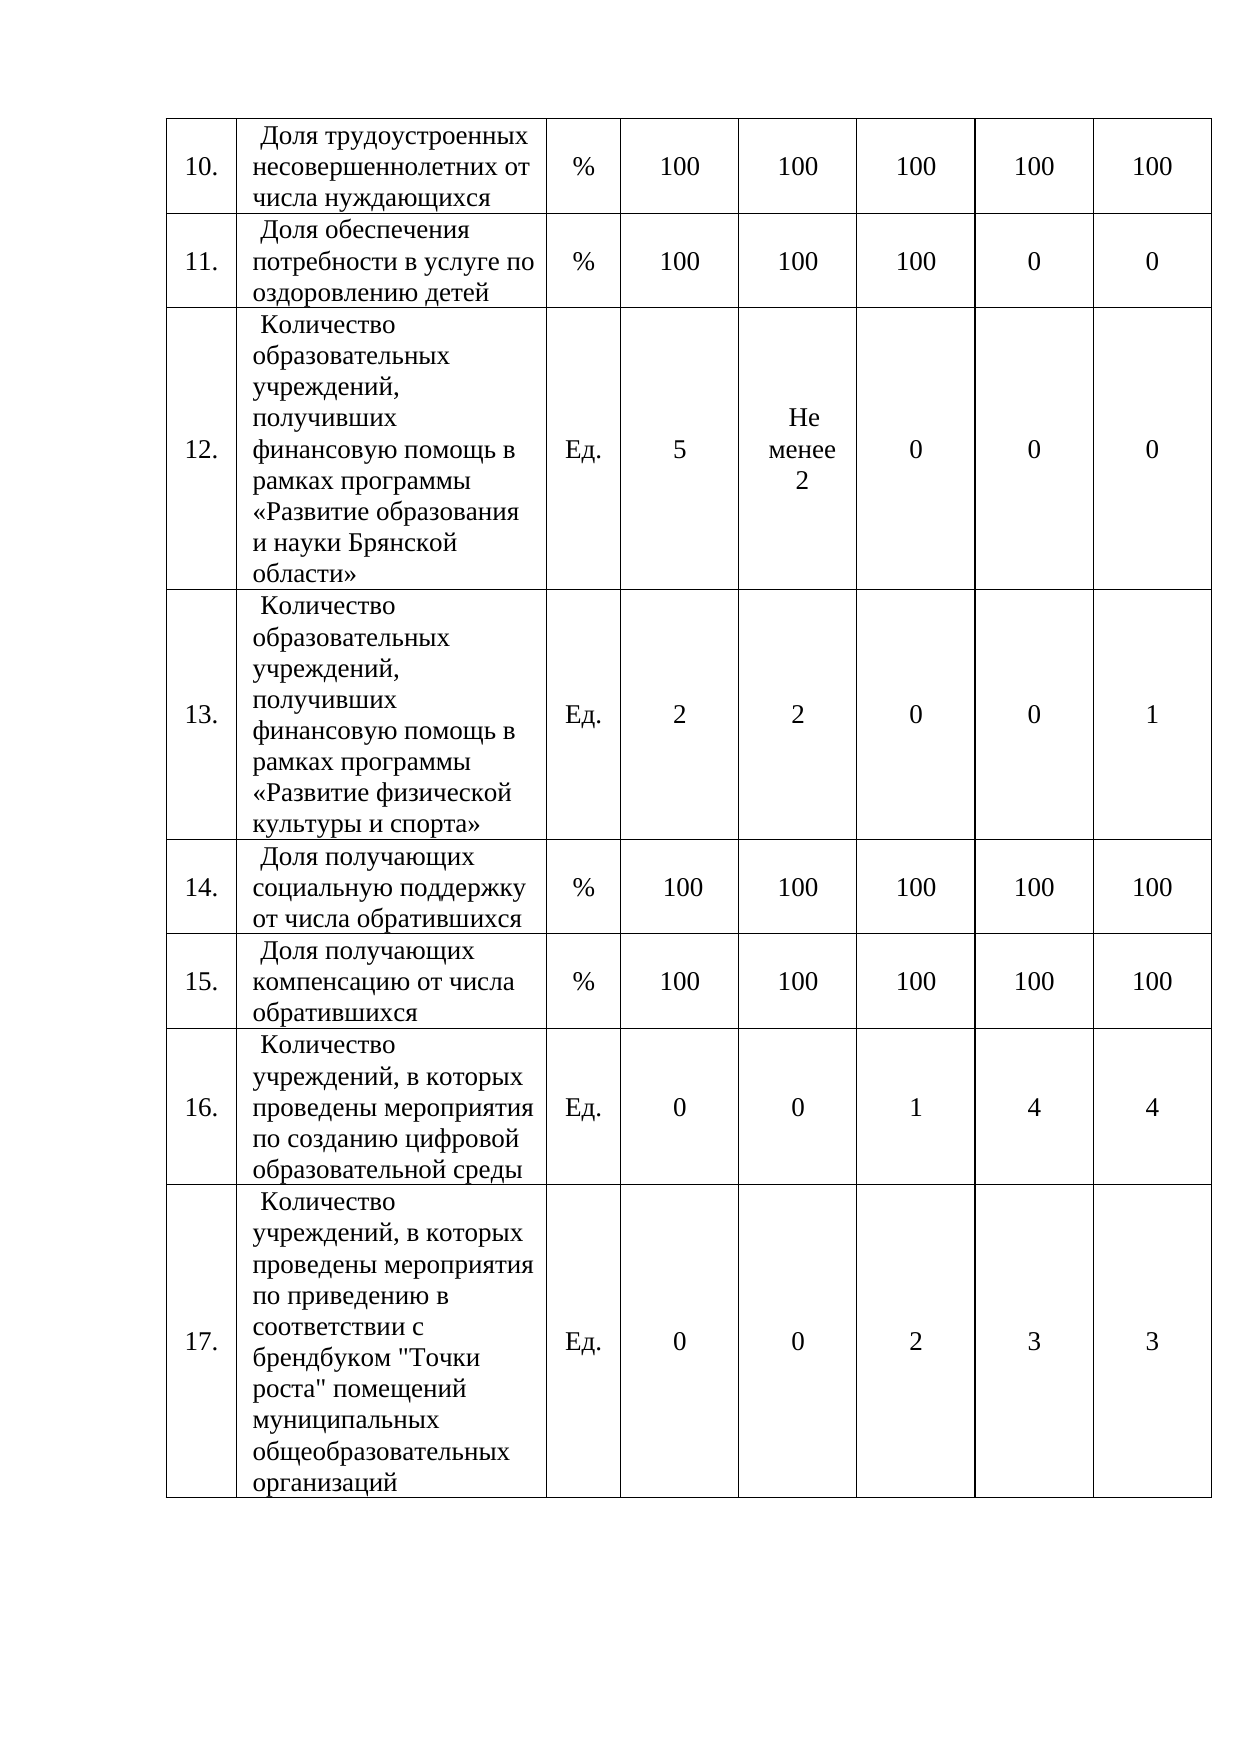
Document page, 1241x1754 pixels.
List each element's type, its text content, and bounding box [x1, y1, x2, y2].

table_cell Доля трудоустроенных несовершеннолетних от числа нуждающихся [237, 119, 546, 213]
table_cell 11. [167, 214, 236, 307]
table_cell Доля обеспечения потребности в услуге по оздоровлению детей [237, 214, 546, 307]
table_cell 5 [621, 308, 738, 588]
table_cell Ед. [547, 590, 620, 839]
table_cell Доля получающих социальную поддержку от числа обратившихся [237, 840, 546, 933]
table_cell 0 [621, 1185, 738, 1497]
table_cell Количество образовательных учреждений, получивших финансовую помощь в рамках программы «Развитие образования и науки Брянской области» [237, 308, 546, 588]
table_cell 2 [621, 590, 738, 839]
table_cell 0 [621, 1029, 738, 1184]
table_cell Количество учреждений, в которых проведены мероприятия по приведению в соответствии с брендбуком "Точки роста" помещений муниципальных общеобразовательных организаций [237, 1185, 546, 1497]
table_cell 2 [857, 1185, 974, 1497]
table_cell Ед. [547, 308, 620, 588]
table_cell 100 [739, 934, 856, 1028]
table_cell 100 [1094, 934, 1211, 1028]
table_cell 100 [739, 119, 856, 213]
table_cell 0 [739, 1185, 856, 1497]
table_cell 1 [857, 1029, 974, 1184]
table_cell 4 [1094, 1029, 1211, 1184]
table_cell Ед. [547, 1029, 620, 1184]
table_cell 100 [621, 934, 738, 1028]
table_cell 100 [976, 934, 1093, 1028]
table_cell 100 [857, 214, 974, 307]
table_cell % [547, 840, 620, 933]
table_cell 100 [621, 119, 738, 213]
table_cell Ед. [547, 1185, 620, 1497]
table_cell 3 [976, 1185, 1093, 1497]
table_cell 0 [739, 1029, 856, 1184]
table_cell 4 [976, 1029, 1093, 1184]
table_cell % [547, 119, 620, 213]
table_cell 0 [1094, 308, 1211, 588]
table_cell 3 [1094, 1185, 1211, 1497]
table_cell 100 [621, 214, 738, 307]
table_cell 12. [167, 308, 236, 588]
table_cell 17. [167, 1185, 236, 1497]
table_cell 0 [1094, 214, 1211, 307]
table_cell % [547, 214, 620, 307]
table_cell Доля получающих компенсацию от числа обратившихся [237, 934, 546, 1028]
table_cell Не менее 2 [739, 308, 856, 588]
table_cell 100 [621, 840, 738, 933]
table_cell 13. [167, 590, 236, 839]
table_cell 0 [976, 214, 1093, 307]
table_cell 16. [167, 1029, 236, 1184]
table_cell 100 [739, 840, 856, 933]
table_cell % [547, 934, 620, 1028]
table_cell 14. [167, 840, 236, 933]
table_cell 2 [739, 590, 856, 839]
table_cell 100 [857, 119, 974, 213]
table_cell 100 [857, 840, 974, 933]
table_cell 100 [1094, 840, 1211, 933]
table_cell 0 [857, 590, 974, 839]
table_cell 100 [1094, 119, 1211, 213]
table_cell 100 [976, 119, 1093, 213]
table_cell 0 [857, 308, 974, 588]
table_cell Количество образовательных учреждений, получивших финансовую помощь в рамках программы «Развитие физической культуры и спорта» [237, 590, 546, 839]
table_cell 100 [857, 934, 974, 1028]
table_cell 100 [976, 840, 1093, 933]
table_cell 0 [976, 308, 1093, 588]
table_cell 10. [167, 119, 236, 213]
table_cell 0 [976, 590, 1093, 839]
table_cell 100 [739, 214, 856, 307]
table_cell 1 [1094, 590, 1211, 839]
table_cell Количество учреждений, в которых проведены мероприятия по созданию цифровой образовательной среды [237, 1029, 546, 1184]
table_cell 15. [167, 934, 236, 1028]
